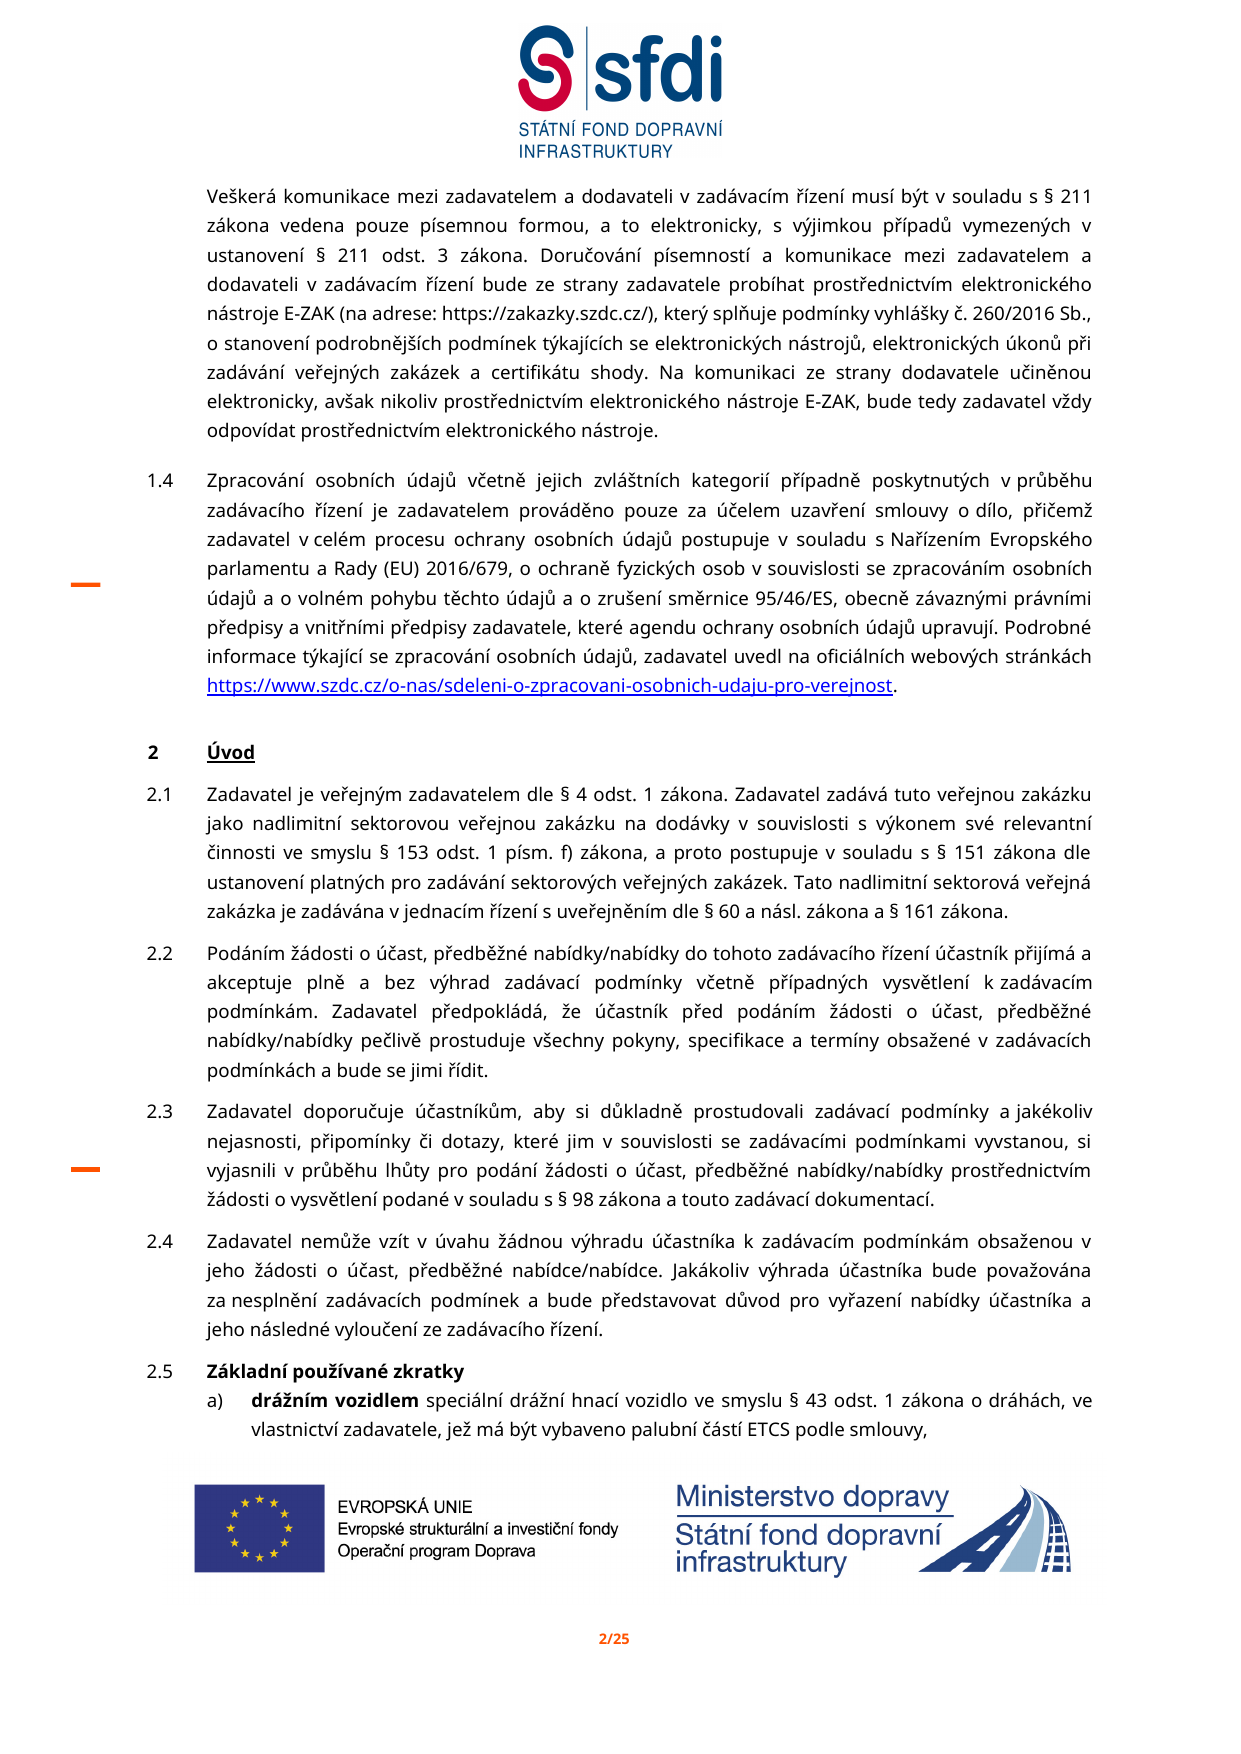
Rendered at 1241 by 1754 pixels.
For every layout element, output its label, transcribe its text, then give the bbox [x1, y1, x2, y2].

subtitle Zpracování osobních údajů včetně jejich zvláštních kategorií případně poskytnutých v průběhu zadávacího řízení je zadavatelem prováděno pouze za účelem uzavření smlouvy o dílo, přičemž zadavatel v celém procesu ochrany osobních údajů postupuje v souladu s Nařízením Evropského parlamentu a Rady (EU) 2016/679, o ochraně fyzických osob v souvislosti se zpracováním osobních údajů a o volném pohybu těchto údajů a o zrušení směrnice 95/46/ES, obecně závaznými právními předpisy a vnitřními předpisy zadavatele, které agendu ochrany osobních údajů upravují. Podrobné informace týkající se zpracování osobních údajů, zadavatel uvedl na oficiálních webových stránkách https://www.szdc.cz/o-nas/sdeleni-o-zpracovani-osobnich-udaju-pro-verejnost. [147, 468, 1093, 698]
picture [518, 23, 723, 158]
picture [162, 1452, 1108, 1605]
list Podáním žádosti o účast, předběžné nabídky/nabídky do tohoto zadávacího řízení účastník přijímá a akceptuje plně a bez výhrad zadávací podmínky včetně případných vysvětlení k zadávacím podmínkám. Zadavatel předpokládá, že účastník před podáním žádosti o účast, předběžné nabídky/nabídky pečlivě prostuduje všechny pokyny, specifikace a termíny obsažené v zadávacích podmínkách a bude se jimi řídit. [146, 940, 1093, 1083]
list Zadavatel je veřejným zadavatelem dle § 4 odst. 1 zákona. Zadavatel zadává tuto veřejnou zakázku jako nadlimitní sektorovou veřejnou zakázku na dodávky v souvislosti s výkonem své relevantní činnosti ve smyslu § 153 odst. 1 písm. f) zákona, a proto postupuje v souladu s § 151 zákona dle ustanovení platných pro zadávání sektorových veřejných zakázek. Tato nadlimitní sektorová veřejná zakázka je zadávána v jednacím řízení s uveřejněním dle § 60 a násl. zákona a § 161 zákona. [146, 781, 1093, 924]
list Zadavatel doporučuje účastníkům, aby si důkladně prostudovali zadávací podmínky a jakékoliv nejasnosti, připomínky či dotazy, které jim v souvislosti se zadávacími podmínkami vyvstanou, si vyjasnili v průběhu lhůty pro podání žádosti o účast, předběžné nabídky/nabídky prostřednictvím žádosti o vysvětlení podané v souladu s § 98 zákona a touto zadávací dokumentací. [146, 1099, 1093, 1212]
list drážním vozidlem speciální drážní hnací vozidlo ve smyslu § 43 odst. 1 zákona o dráhách, ve vlastnictví zadavatele, jež má být vybaveno palubní částí ETCS podle smlouvy, [207, 1387, 1093, 1442]
subtitle Úvod [148, 739, 1093, 765]
list Zadavatel nemůže vzít v úvahu žádnou výhradu účastníka k zadávacím podmínkám obsaženou v jeho žádosti o účast, předběžné nabídce/nabídce. Jakákoliv výhrada účastníka bude považována za nesplnění zadávacích podmínek a bude představovat důvod pro vyřazení nabídky účastníka a jeho následné vyloučení ze zadávacího řízení. [146, 1228, 1093, 1342]
list Základní používané zkratky [146, 1358, 1093, 1383]
text Veškerá komunikace mezi zadavatelem a dodavateli v zadávacím řízení musí být v souladu s § 211 zákona vedena pouze písemnou formou, a to elektronicky, s výjimkou případů vymezených v ustanovení § 211 odst. 3 zákona. Doručování písemností a komunikace mezi zadavatelem a dodavateli v zadávacím řízení bude ze strany zadavatele probíhat prostřednictvím elektronického nástroje E-ZAK (na adrese: https://zakazky.szdc.cz/), který splňuje podmínky vyhlášky č. 260/2016 Sb., o stanovení podrobnějších podmínek týkajících se elektronických nástrojů, elektronických úkonů při zadávání veřejných zakázek a certifikátu shody. Na komunikaci ze strany dodavatele učiněnou elektronicky, avšak nikoliv prostřednictvím elektronického nástroje E-ZAK, bude tedy zadavatel vždy odpovídat prostřednictvím elektronického nástroje. [207, 183, 1093, 443]
